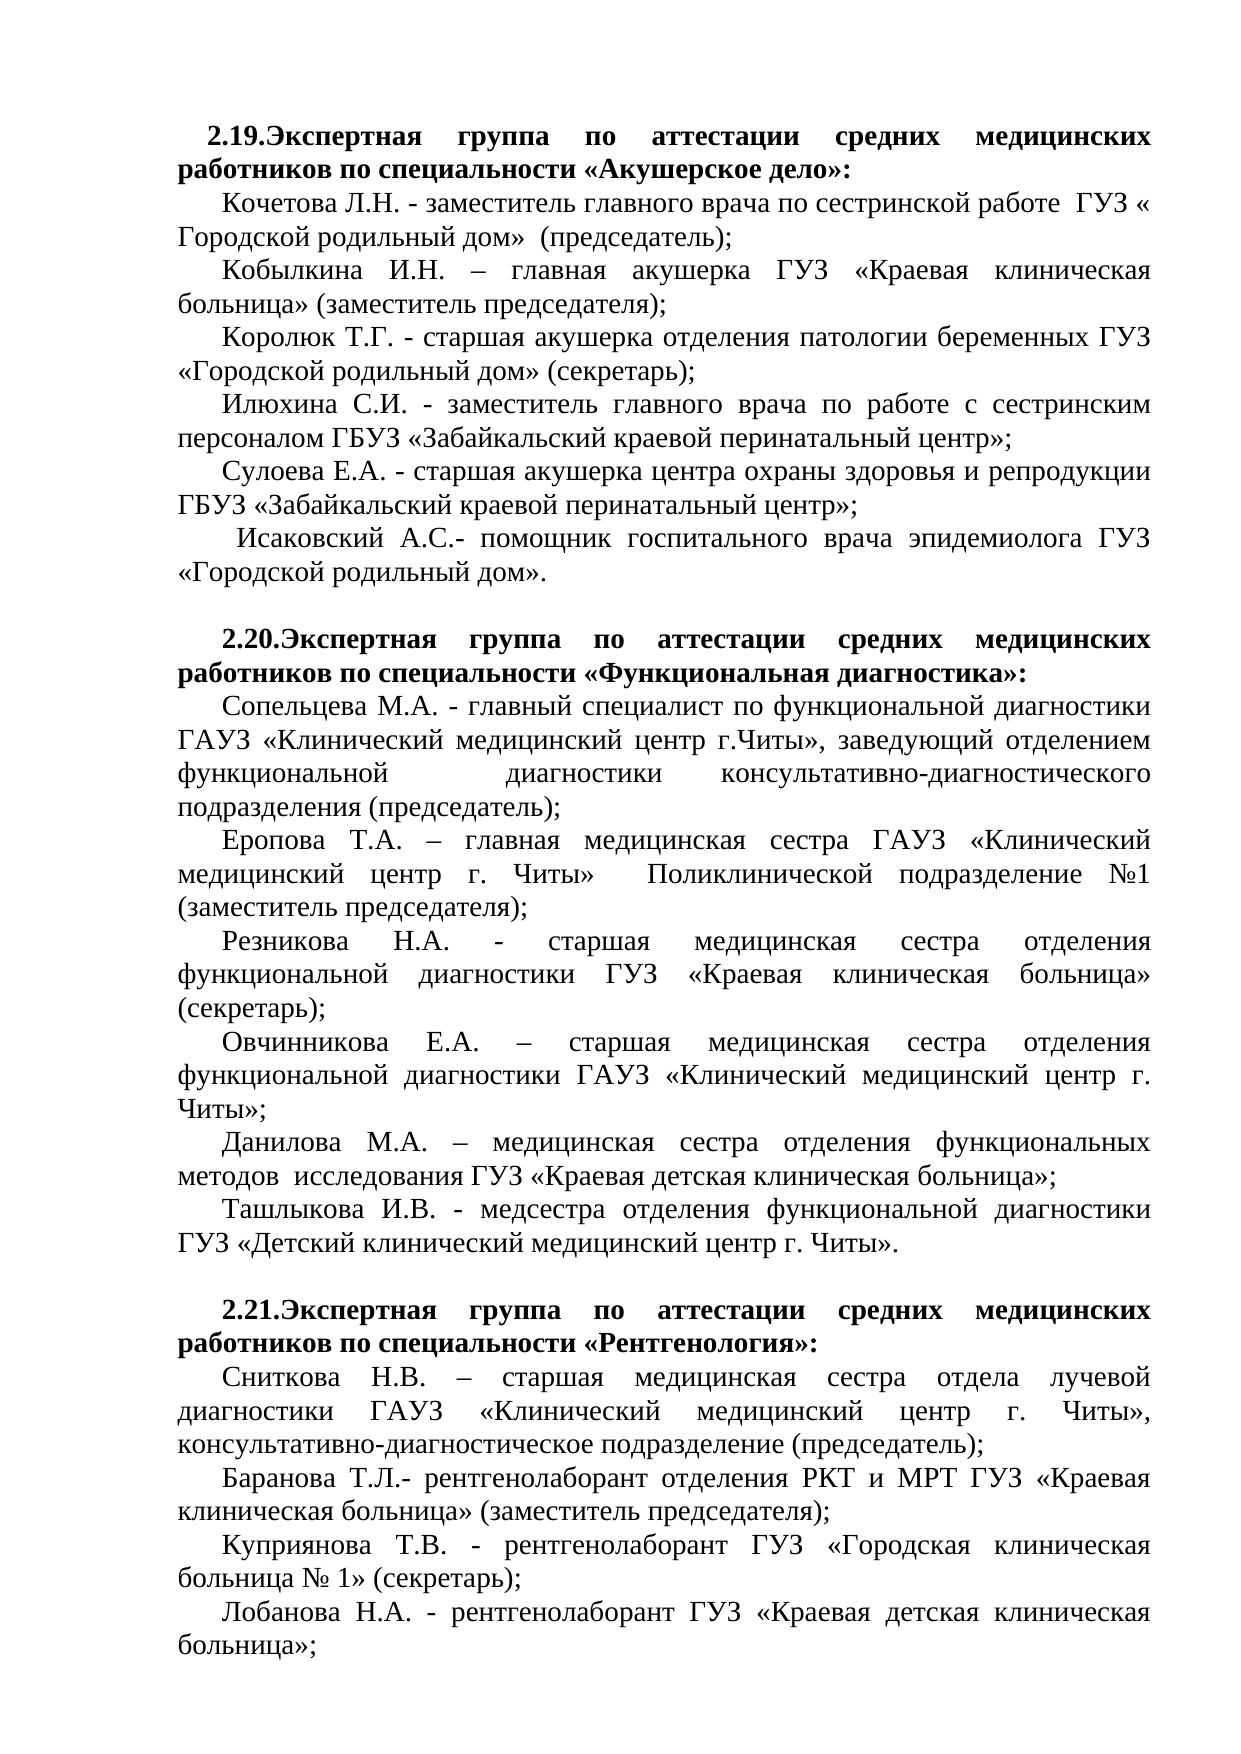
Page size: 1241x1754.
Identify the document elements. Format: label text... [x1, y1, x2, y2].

text Лобанова Н.А. - рентгенолаборант ГУЗ «Краевая детская клиническая больница»; [177, 1594, 1152, 1661]
text 2.19.Экспертная группа по аттестации средних медицинских работников по специальности «Акушерское дело»: [177, 118, 1152, 185]
text 2.21.Экспертная группа по аттестации средних медицинских работников по специальности «Рентгенология»: [177, 1292, 1152, 1359]
text Еропова Т.А. – главная медицинская сестра ГАУЗ «Клинический медицинский центр г. Читы» Поликлинической подразделение №1 (заместитель председателя); [177, 822, 1152, 923]
text 2.20.Экспертная группа по аттестации средних медицинских работников по специальности «Функциональная диагностика»: [177, 621, 1152, 688]
text Сопельцева М.А. - главный специалист по функциональной диагностики ГАУЗ «Клинический медицинский центр г.Читы», заведующий отделением функциональной диагностики консультативно-диагностического подразделения (председатель); [177, 688, 1152, 822]
text Исаковский А.С.- помощник госпитального врача эпидемиолога ГУЗ «Городской родильный дом». [177, 521, 1152, 588]
text Ташлыкова И.В. - медсестра отделения функциональной диагностики ГУЗ «Детский клинический медицинский центр г. Читы». [177, 1191, 1152, 1258]
text Данилова М.А. – медицинская сестра отделения функциональных методов исследования ГУЗ «Краевая детская клиническая больница»; [177, 1124, 1152, 1191]
text Кочетова Л.Н. - заместитель главного врача по сестринской работе ГУЗ « Городской родильный дом» (председатель); [177, 185, 1152, 252]
text Королюк Т.Г. - старшая акушерка отделения патологии беременных ГУЗ «Городской родильный дом» (секретарь); [177, 319, 1152, 386]
text Сниткова Н.В. – старшая медицинская сестра отдела лучевой диагностики ГАУЗ «Клинический медицинский центр г. Читы», консультативно-диагностическое подразделение (председатель); [177, 1359, 1152, 1460]
text Кобылкина И.Н. – главная акушерка ГУЗ «Краевая клиническая больница» (заместитель председателя); [177, 252, 1152, 319]
text Сулоева Е.А. - старшая акушерка центра охраны здоровья и репродукции ГБУЗ «Забайкальский краевой перинатальный центр»; [177, 453, 1152, 521]
text Баранова Т.Л.- рентгенолаборант отделения РКТ и МРТ ГУЗ «Краевая клиническая больница» (заместитель председателя); [177, 1460, 1152, 1527]
text Резникова Н.А. - старшая медицинская сестра отделения функциональной диагностики ГУЗ «Краевая клиническая больница» (секретарь); [177, 923, 1152, 1024]
text Овчинникова Е.А. – старшая медицинская сестра отделения функциональной диагностики ГАУЗ «Клинический медицинский центр г. Читы»; [177, 1024, 1152, 1124]
text Илюхина С.И. - заместитель главного врача по работе с сестринским персоналом ГБУЗ «Забайкальский краевой перинатальный центр»; [177, 386, 1152, 453]
text Куприянова Т.В. - рентгенолаборант ГУЗ «Городская клиническая больница № 1» (секретарь); [177, 1527, 1152, 1594]
